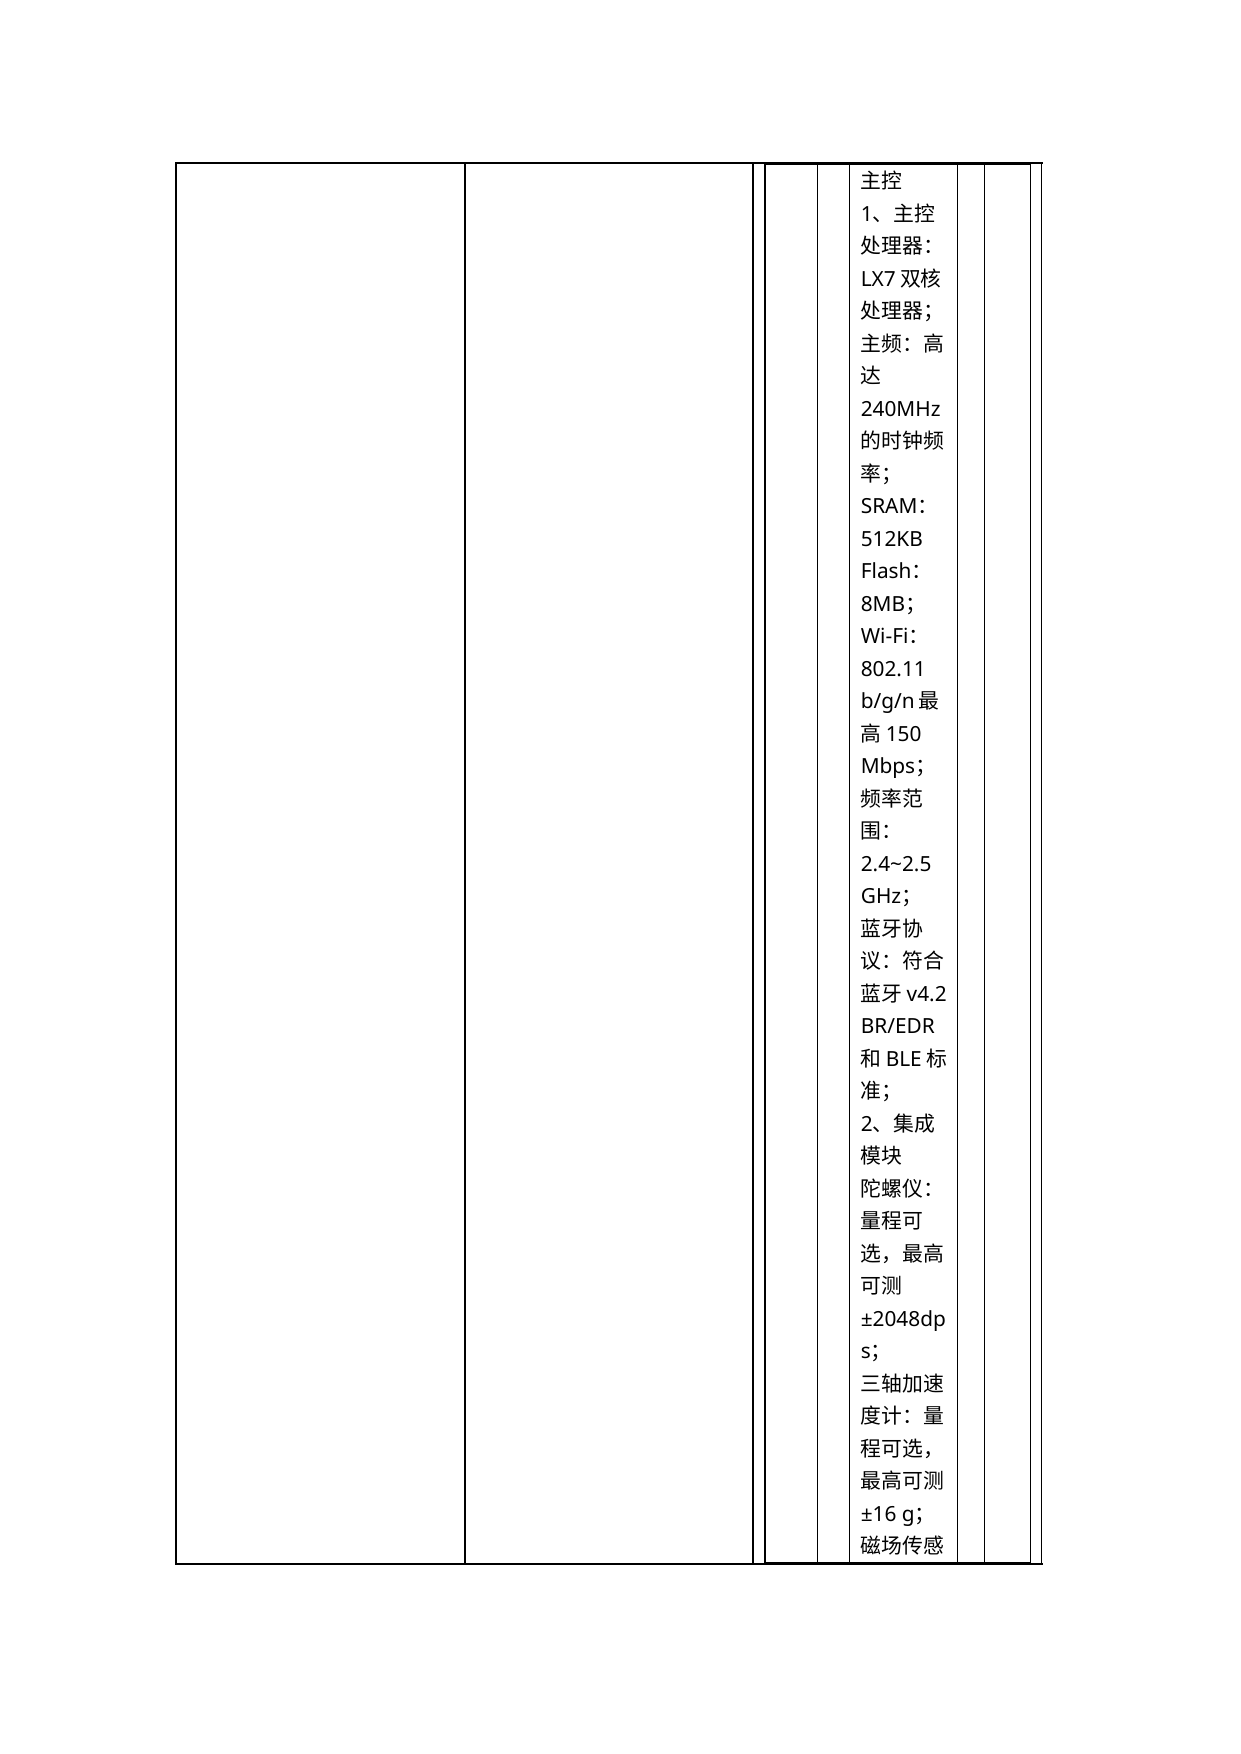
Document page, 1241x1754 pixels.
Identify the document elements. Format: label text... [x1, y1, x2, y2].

table_cell [1031, 164, 1041, 1563]
table_cell 1 [177, 164, 464, 1563]
table_cell [754, 164, 764, 1563]
table_cell [850, 165, 957, 1562]
table_cell [985, 165, 1030, 1562]
table_cell [466, 164, 752, 1563]
table_cell [766, 165, 817, 1562]
table_cell [818, 165, 849, 1562]
table_cell [958, 165, 984, 1562]
